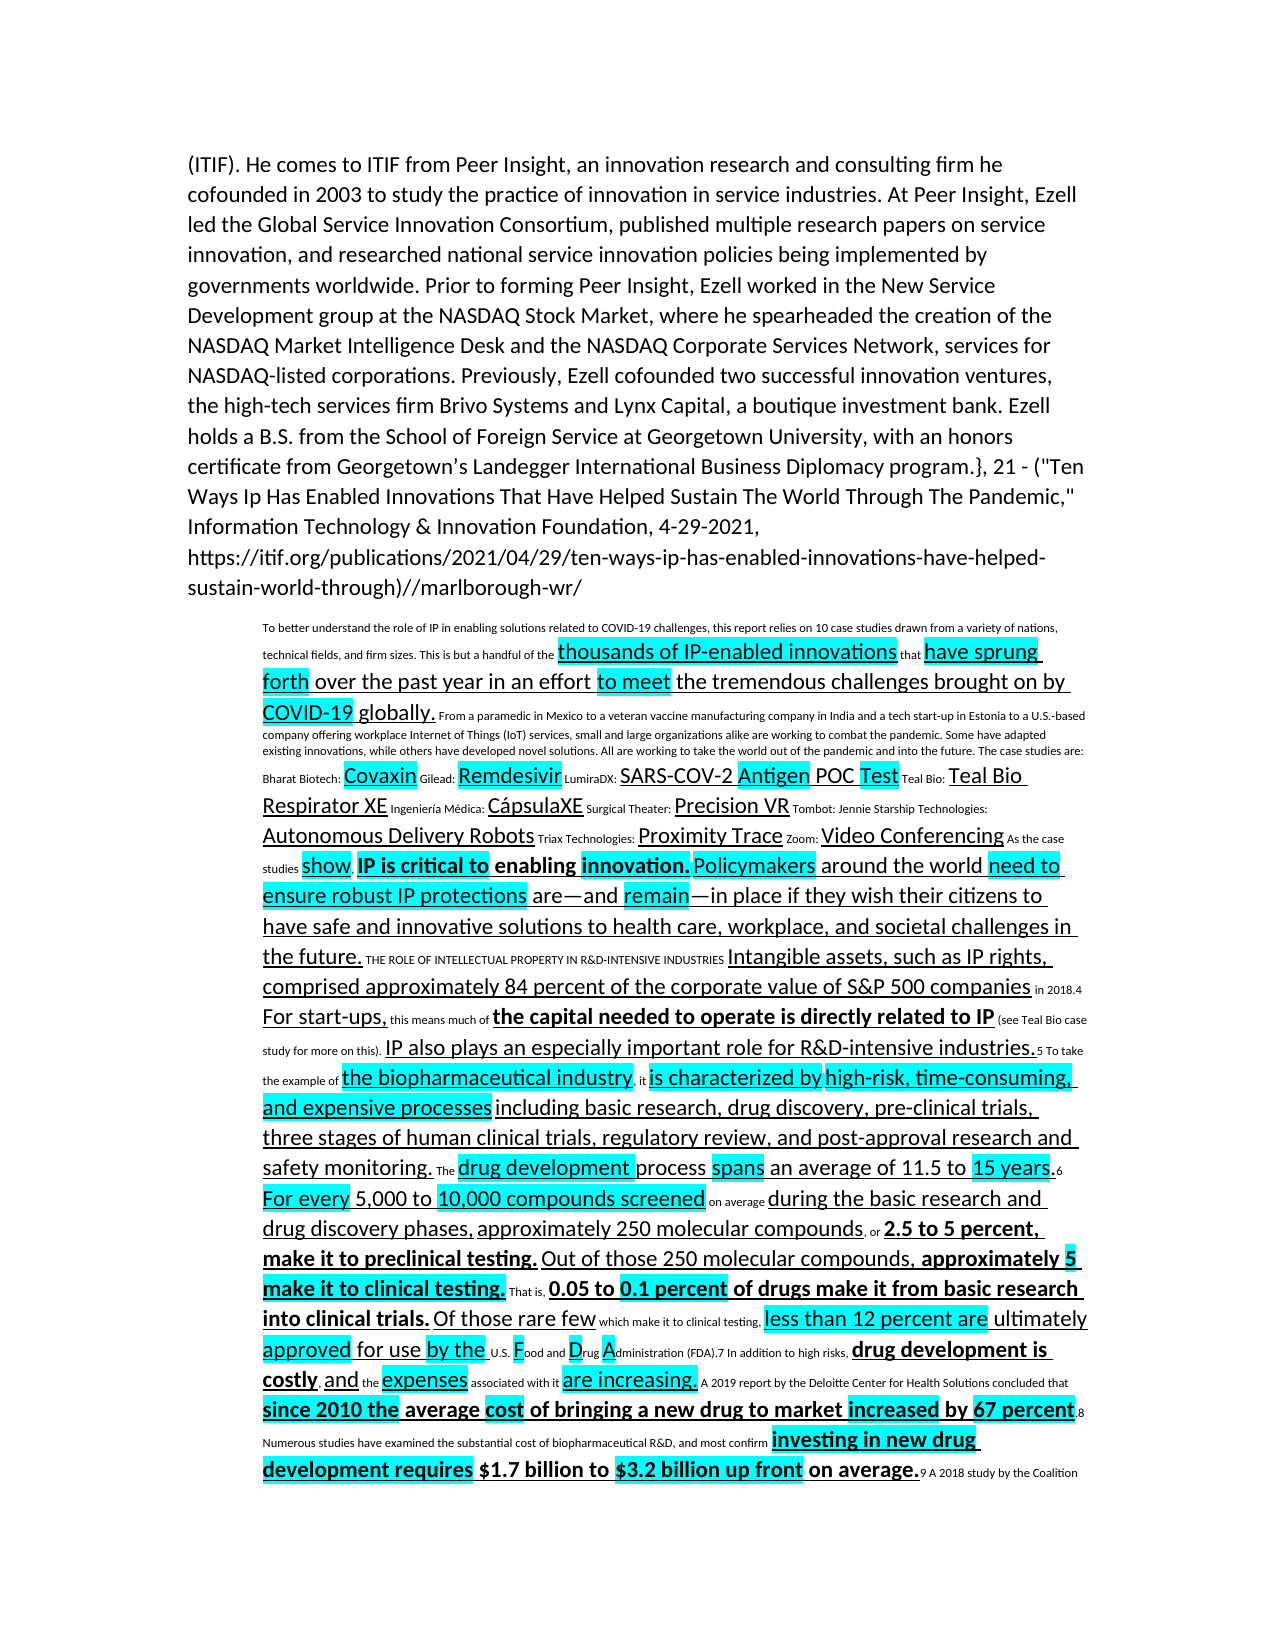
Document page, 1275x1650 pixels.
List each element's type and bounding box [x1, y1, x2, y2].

text [262, 620, 1087, 1484]
text [187, 150, 1087, 601]
